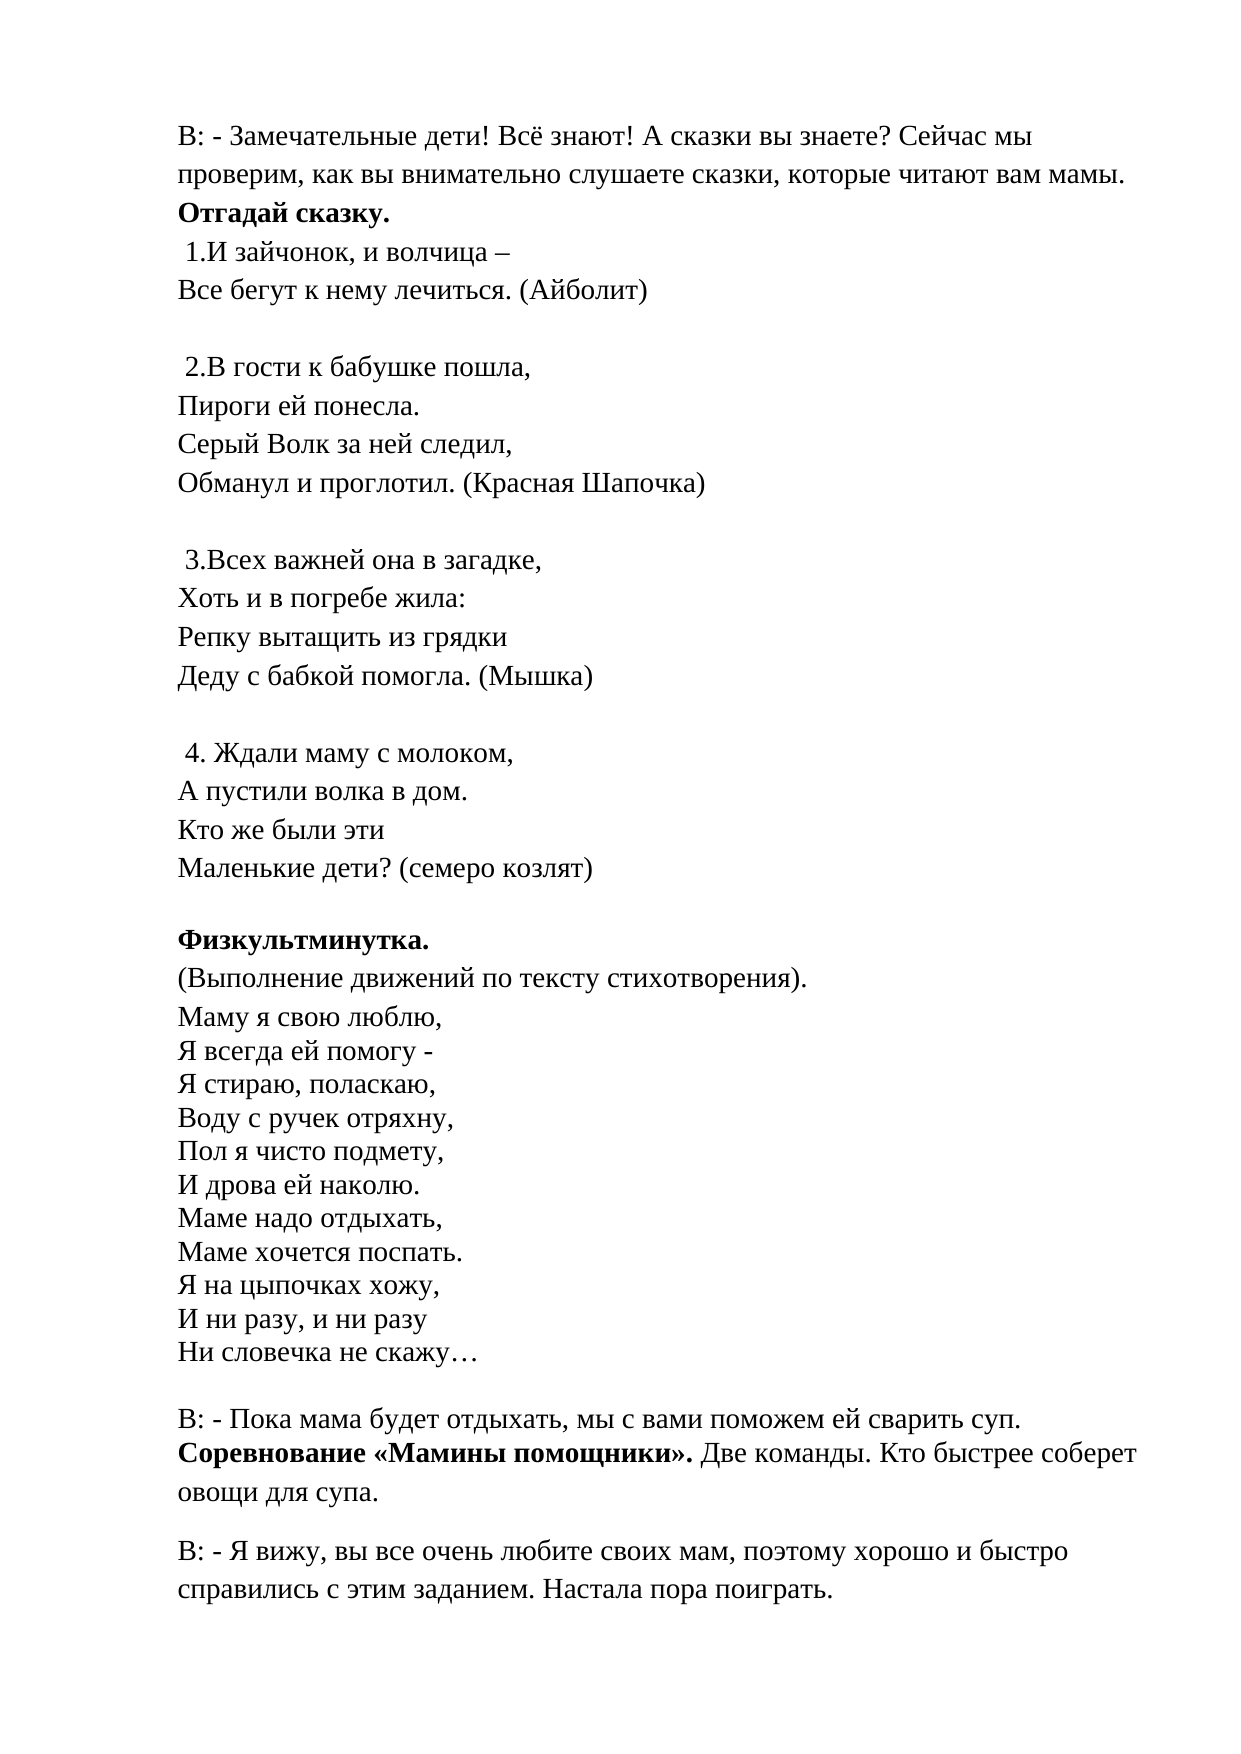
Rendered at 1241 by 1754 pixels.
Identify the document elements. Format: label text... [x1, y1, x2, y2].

text 2.В гости к бабушке пошла, Пироги ей понесла. Серый Волк за ней следил, Обманул и проглотил. (Красная Шапочка) [177, 349, 1152, 498]
text Ни словечка не скажу… [177, 1334, 1152, 1368]
text 3.Всех важней она в загадке, Хоть и в погребе жила: Репку вытащить из грядки Деду с бабкой помогла. (Мышка) 4. Ждали маму с молоком, А пустили волка в дом. Кто же были эти Маленькие дети? (семеро козлят) Физкультминутка. (Выполнение движений по тексту стихотворения). [177, 542, 1152, 994]
text Соревнование «Мамины помощники». Две команды. Кто быстрее соберет овощи для супа. [177, 1435, 1152, 1507]
text В: - Пока мама будет отдыхать, мы с вами поможем ей сварить суп. [177, 1402, 1152, 1435]
text В: - Я вижу, вы все очень любите своих мам, поэтому хорошо и быстро справились с этим заданием. Настала пора поиграть. [177, 1533, 1152, 1605]
text В: - Замечательные дети! Всё знают! А сказки вы знаете? Сейчас мы проверим, как вы внимательно слушаете сказки, которые читают вам мамы. Отгадай сказку. [177, 118, 1152, 229]
text Маму я свою люблю, Я всегда ей помогу - Я стираю, поласкаю, Воду с ручек отряхну, Пол я чисто подмету, И дрова ей наколю. Маме надо отдыхать, Маме хочется поспать. Я на цыпочках хожу, И ни разу, и ни разу [177, 999, 1152, 1334]
text 1.И зайчонок, и волчица – Все бегут к нему лечиться. (Айболит) [177, 234, 1152, 306]
